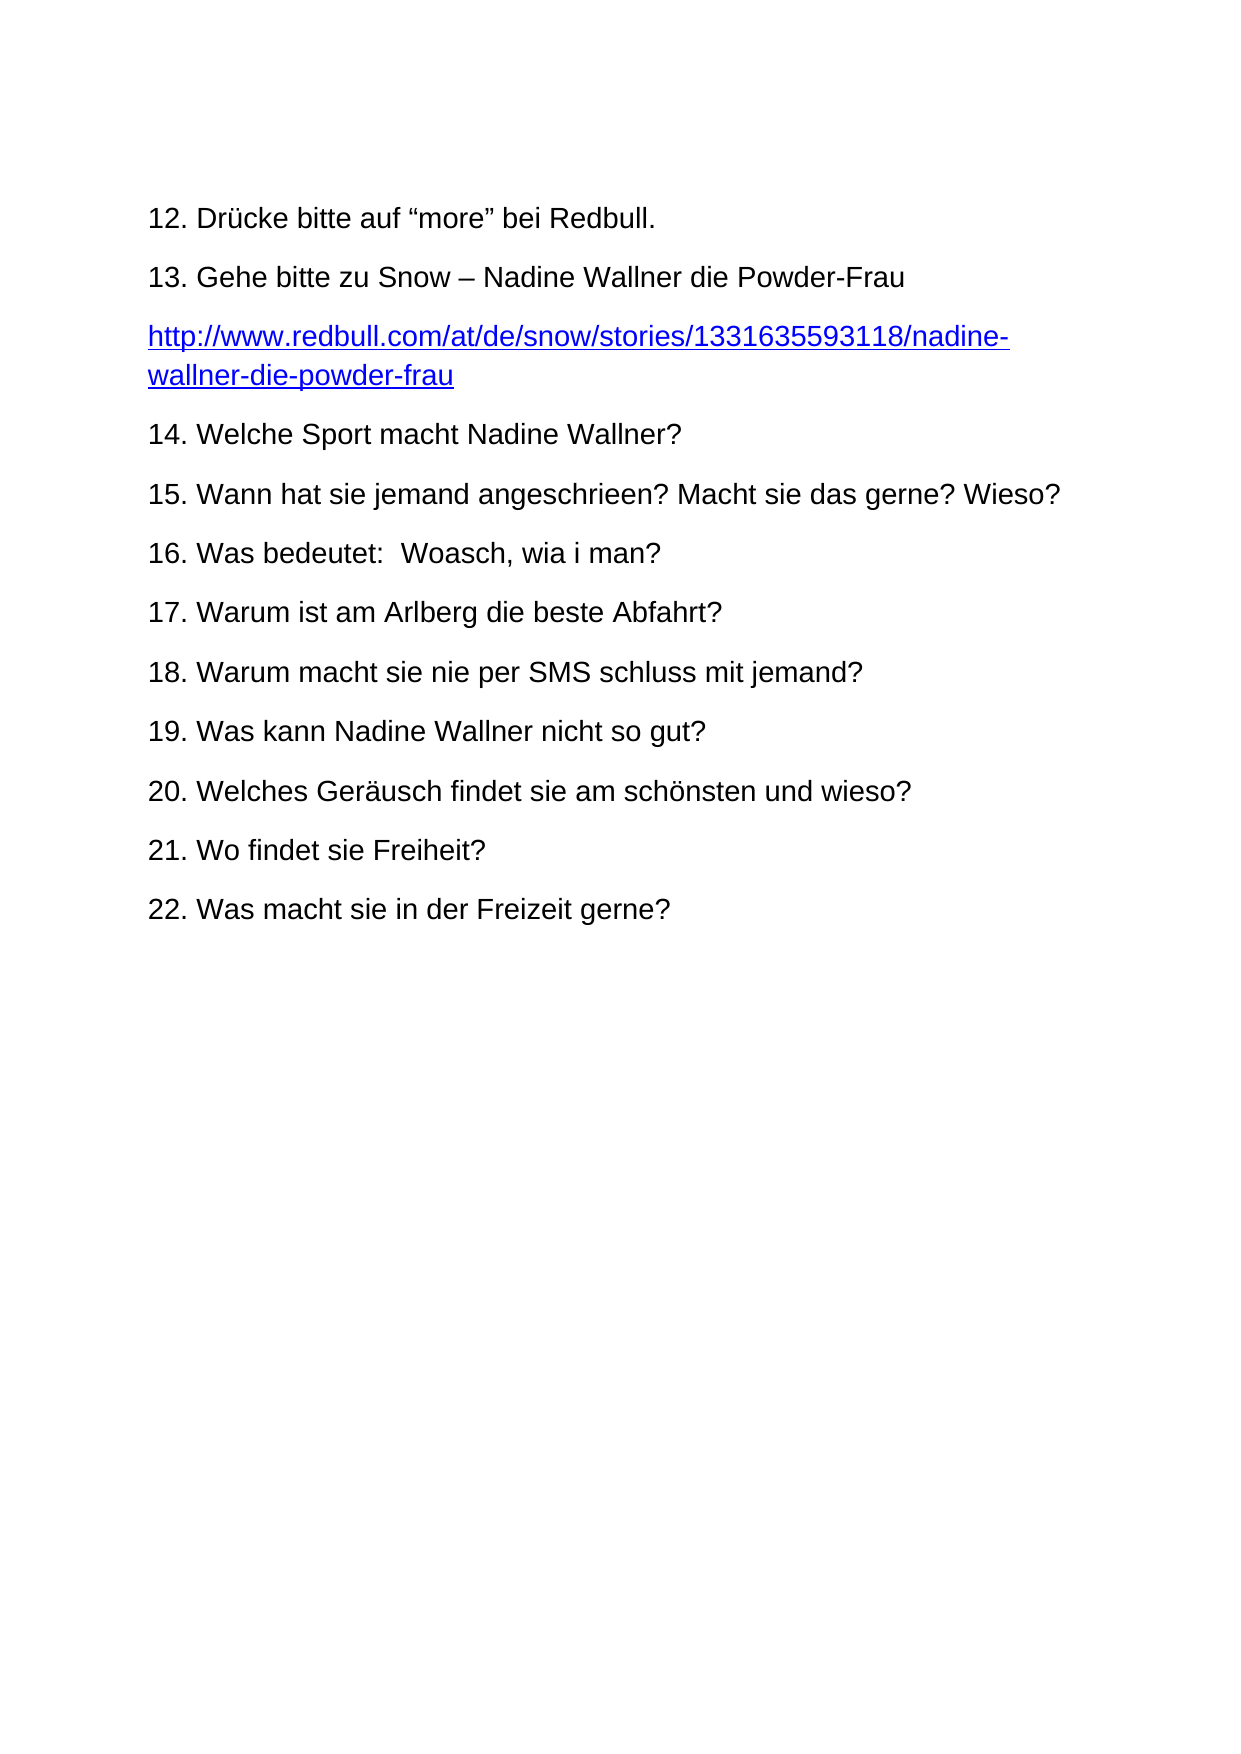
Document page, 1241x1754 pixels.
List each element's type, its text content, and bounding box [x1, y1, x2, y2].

text 22. Was macht sie in der Freizeit gerne? [148, 892, 1093, 926]
text 15. Wann hat sie jemand angeschrieen? Macht sie das gerne? Wieso? [148, 477, 1093, 510]
text 19. Was kann Nadine Wallner nicht so gut? [148, 714, 1093, 748]
text http://www.redbull.com/at/de/snow/stories/1331635593118/nadine-wallner-die-powder-frau [148, 319, 1093, 391]
text 20. Welches Geräusch findet sie am schönsten und wieso? [148, 773, 1093, 807]
text 17. Warum ist am Arlberg die beste Abfahrt? [148, 595, 1093, 629]
text 21. Wo findet sie Freiheit? [148, 833, 1093, 866]
text 18. Warum macht sie nie per SMS schluss mit jemand? [148, 655, 1093, 688]
text 14. Welche Sport macht Nadine Wallner? [148, 417, 1093, 451]
text 13. Gehe bitte zu Snow – Nadine Wallner die Powder-Frau [148, 260, 1093, 293]
text 16. Was bedeutet: Woasch, wia i man? [148, 536, 1093, 569]
text 12. Drücke bitte auf “more” bei Redbull. [148, 201, 1093, 234]
